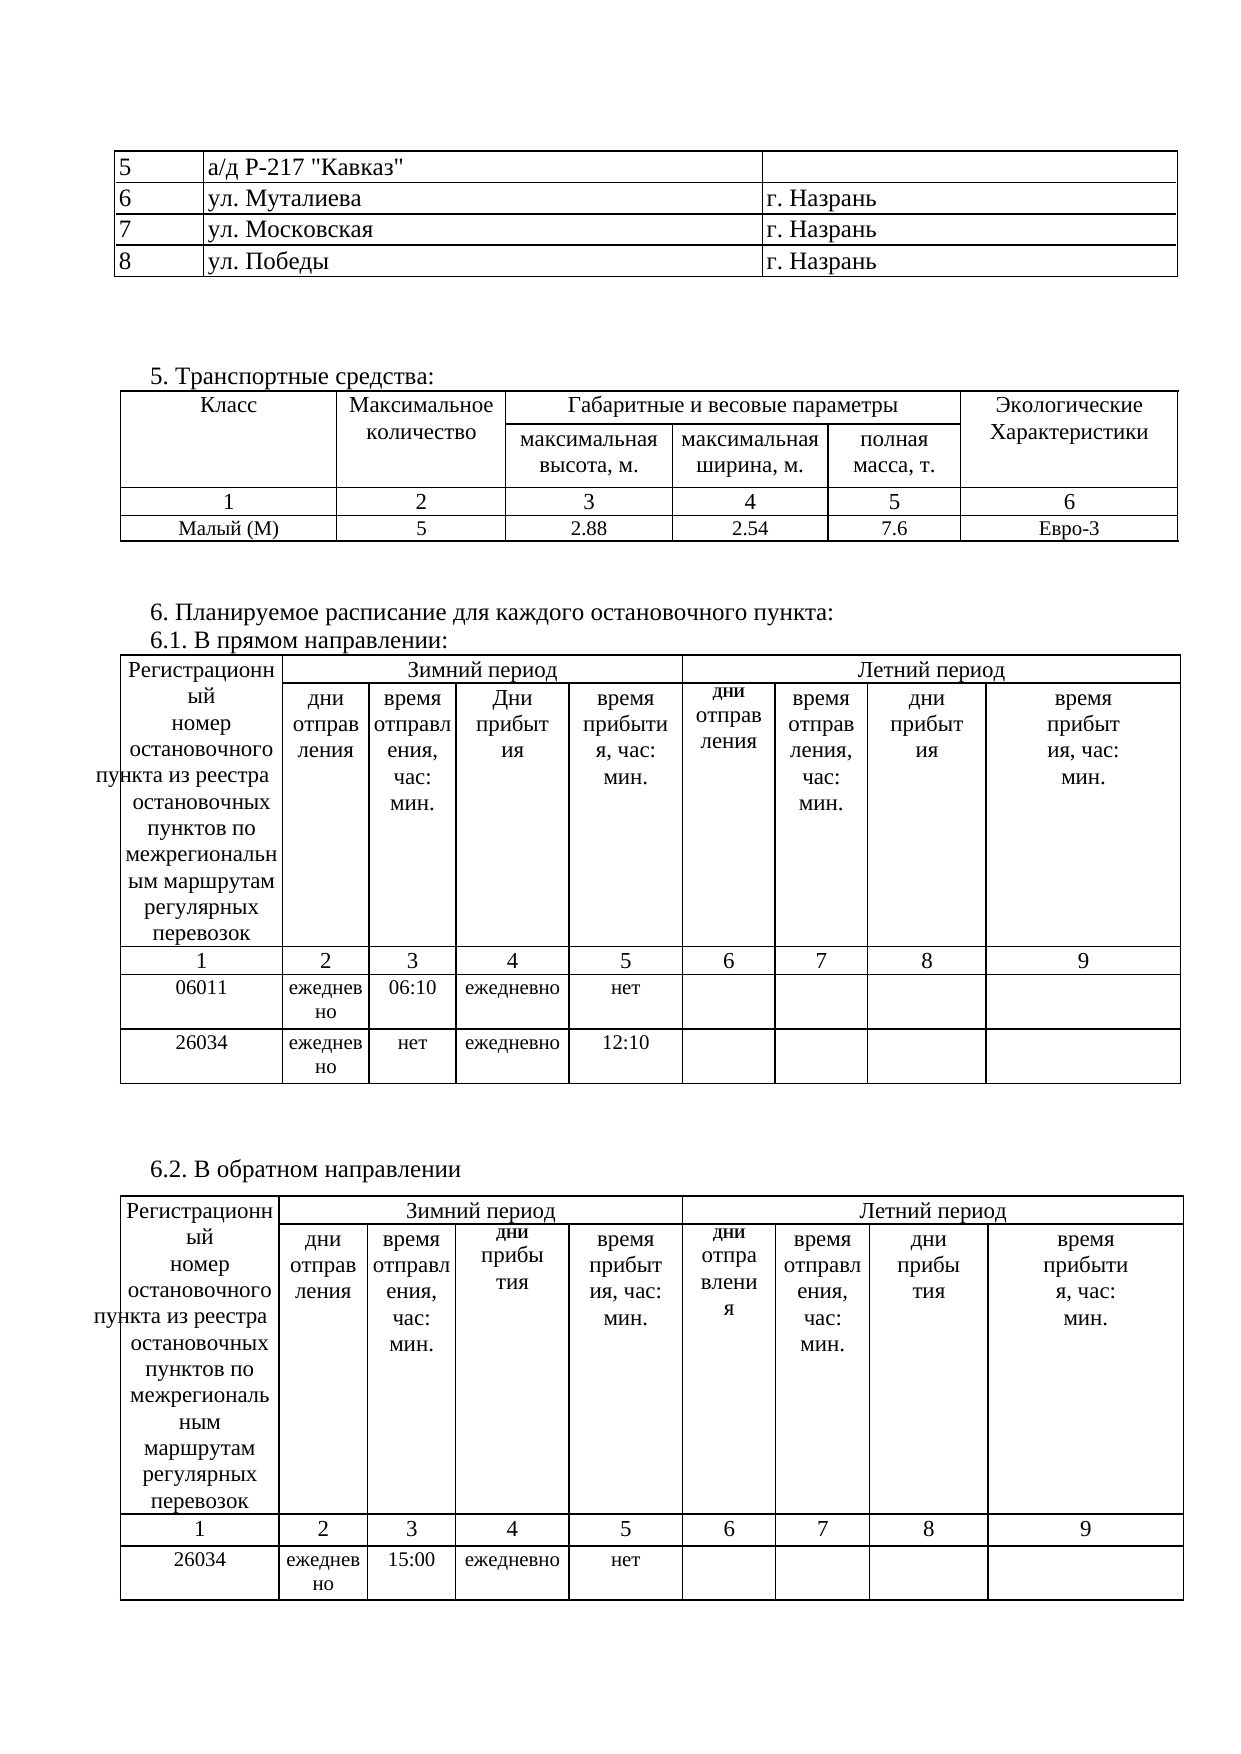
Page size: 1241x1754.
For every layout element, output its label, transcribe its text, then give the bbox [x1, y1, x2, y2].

table_cell ежедневно [280, 1547, 367, 1599]
table_cell нет [570, 975, 682, 1028]
table_header Экологические Характеристики [961, 392, 1177, 487]
table_cell время отправл ения, час: мин. [776, 1225, 869, 1513]
table_cell ДНИ прибы тия [456, 1225, 568, 1513]
table_cell [776, 1030, 867, 1082]
table_cell нет [570, 1547, 682, 1599]
table_cell 7.6 [829, 516, 960, 540]
table_cell г. Назрань [763, 181, 1177, 213]
table_header Зимний период [280, 1197, 682, 1223]
table_cell [868, 975, 985, 1028]
table_cell 7 [115, 214, 203, 244]
table_cell ежедневно [457, 1030, 568, 1082]
table_cell 4 [456, 1515, 568, 1545]
table_header Класс [121, 392, 336, 487]
table_cell 2.54 [673, 516, 827, 540]
table_cell 1 [121, 488, 336, 514]
table_cell [870, 1547, 987, 1599]
table_cell дни прибы тия [870, 1225, 987, 1513]
table_cell 5 [115, 152, 203, 181]
text 6. Планируемое расписание для каждого остановочного пункта: [150, 597, 1090, 626]
table_cell 26034 [121, 1547, 278, 1599]
table_cell Малый (М) [121, 516, 336, 540]
table_cell 06011 [121, 975, 282, 1028]
table_cell максимальная ширина, м. [673, 425, 827, 487]
table_cell ул. Муталиева [204, 183, 762, 213]
table_cell 6 [683, 1515, 775, 1545]
table_cell а/д Р-217 "Кавказ" [204, 152, 762, 181]
table_cell 6 [683, 947, 774, 974]
table_cell дни отправ ления [280, 1225, 367, 1513]
table_cell ул. Московская [204, 215, 762, 244]
text 5. Транспортные средства: [150, 361, 1090, 390]
table_cell 3 [370, 947, 455, 974]
table_cell нет [370, 1030, 455, 1082]
table_cell время прибыти я, час: мин. [989, 1225, 1183, 1513]
table_cell дни отправ ления [283, 684, 368, 946]
table_header Максимальное количество [337, 392, 505, 487]
table_header Регистрационный номер остановочного пункта из реестра остановочных пунктов по межрегиональным маршрутам регулярных перевозок [121, 656, 282, 946]
table_cell 1 [121, 1515, 278, 1545]
table_cell 26034 [121, 1030, 282, 1082]
table_cell ежедневно [457, 975, 568, 1028]
table_cell 5 [570, 947, 682, 974]
table_cell 4 [457, 947, 568, 974]
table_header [121, 1197, 278, 1513]
table_cell Дни прибыт ия [457, 684, 568, 946]
table_cell 3 [506, 488, 672, 514]
table_cell [683, 1547, 775, 1599]
table_header Зимний период [283, 656, 682, 682]
table_cell время отправл ения, час: мин. [370, 684, 455, 946]
table_cell 5 [337, 516, 505, 540]
table_cell 4 [673, 488, 827, 514]
table_cell 2.88 [506, 516, 672, 540]
table_cell [683, 1030, 774, 1082]
table_cell [987, 1030, 1180, 1082]
table_cell 5 [570, 1515, 682, 1545]
text 6.1. В прямом направлении: [150, 626, 1090, 654]
table_cell [683, 975, 774, 1028]
table_cell время прибыт ия, час: мин. [987, 684, 1180, 946]
table_cell 8 [870, 1515, 987, 1545]
table_cell 6 [115, 183, 203, 213]
table_cell 8 [115, 245, 203, 276]
table_header Летний период [683, 656, 1180, 682]
table_cell время отправ ления, час: мин. [776, 684, 867, 946]
table_cell Евро-3 [961, 516, 1177, 540]
table_cell время прибыти я, час: мин. [570, 684, 682, 946]
table_cell полная масса, т. [829, 425, 960, 487]
table_cell 2 [283, 947, 368, 974]
table_cell г. Назрань [763, 213, 1177, 244]
table_cell г. Назрань [763, 244, 1177, 276]
table_cell 9 [987, 947, 1180, 974]
table_cell 7 [776, 947, 867, 974]
table_cell ДНИ отправ ления [683, 684, 774, 946]
table_cell [868, 1030, 985, 1082]
table_cell [776, 1547, 869, 1599]
table_cell 2 [280, 1515, 367, 1545]
table_cell ежедневно [283, 975, 368, 1028]
table_cell время отправл ения, час: мин. [368, 1225, 455, 1513]
table_cell 5 [829, 488, 960, 514]
table_cell [776, 975, 867, 1028]
table_cell 8 [868, 947, 985, 974]
table_cell 9 [989, 1515, 1183, 1545]
table_cell ДНИ отпра влени я [683, 1225, 775, 1513]
table_cell ежедневно [456, 1547, 568, 1599]
table_cell ежедневно [283, 1030, 368, 1082]
table_cell 1 [121, 947, 282, 974]
table_cell 6 [961, 488, 1177, 514]
table_cell 7 [776, 1515, 869, 1545]
table_cell время прибыт ия, час: мин. [570, 1225, 682, 1513]
table_cell 3 [368, 1515, 455, 1545]
table_cell [763, 152, 1177, 181]
table_header Габаритные и весовые параметры [506, 392, 960, 423]
table_cell 12:10 [570, 1030, 682, 1082]
table_cell 2 [337, 488, 505, 514]
table_cell [989, 1547, 1183, 1599]
table_cell максимальная высота, м. [506, 425, 672, 487]
table_cell ул. Победы [204, 246, 762, 276]
table_header Летний период [683, 1197, 1183, 1223]
table_cell 15:00 [368, 1547, 455, 1599]
text 6.2. В обратном направлении [150, 1154, 1090, 1183]
table_cell 06:10 [370, 975, 455, 1028]
table_cell [987, 975, 1180, 1028]
table_cell дни прибыт ия [868, 684, 985, 946]
